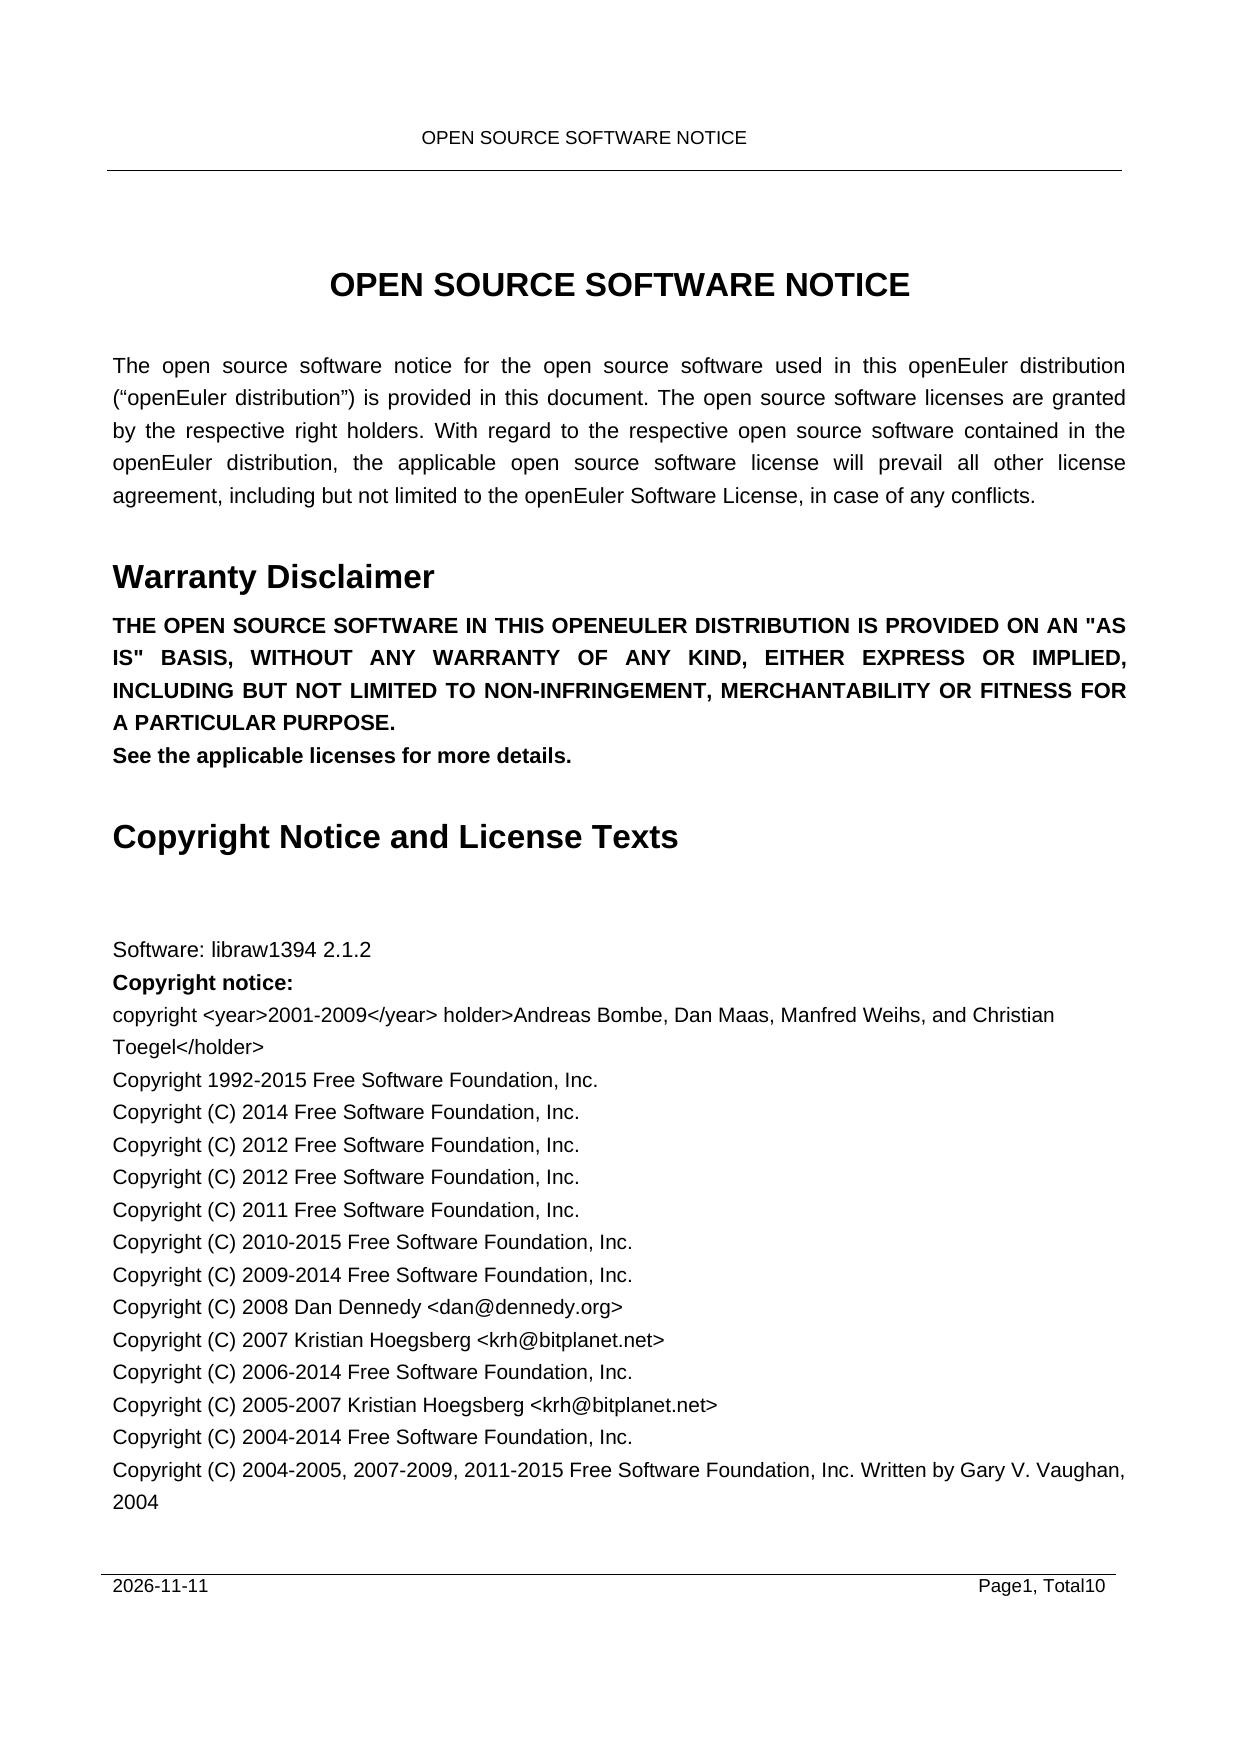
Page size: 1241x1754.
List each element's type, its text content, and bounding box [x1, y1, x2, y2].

text Copyright (C) 2006-2014 Free Software Foundation, Inc. [112, 1356, 1128, 1388]
text THE OPEN SOURCE SOFTWARE IN THIS OPENEULER DISTRIBUTION IS PROVIDED ON AN "AS IS" BASIS, WITHOUT ANY WARRANTY OF ANY KIND, EITHER EXPRESS OR IMPLIED, INCLUDING BUT NOT LIMITED TO NON-INFRINGEMENT, MERCHANTABILITY OR FITNESS FOR A PARTICULAR PURPOSE. See the applicable licenses for more details. [112, 609, 1128, 771]
text Warranty Disclaimer [112, 544, 1128, 609]
text Copyright (C) 2011 Free Software Foundation, Inc. [112, 1193, 1128, 1226]
text Copyright (C) 2008 Dan Dennedy <dan@dennedy.org> [112, 1291, 1128, 1323]
text Copyright (C) 2004-2005, 2007-2009, 2011-2015 Free Software Foundation, Inc. Written by Gary V. Vaughan, 2004 [112, 1453, 1128, 1518]
text Copyright 1992-2015 Free Software Foundation, Inc. [112, 1063, 1128, 1096]
text Copyright (C) 2012 Free Software Foundation, Inc. [112, 1128, 1128, 1161]
text Copyright (C) 2010-2015 Free Software Foundation, Inc. [112, 1226, 1128, 1258]
text Copyright (C) 2009-2014 Free Software Foundation, Inc. [112, 1258, 1128, 1291]
text Copyright notice: [112, 966, 1128, 998]
text Copyright Notice and License Texts [112, 804, 1128, 869]
text Copyright (C) 2014 Free Software Foundation, Inc. [112, 1096, 1128, 1128]
text Software: libraw1394 2.1.2 [112, 933, 1128, 966]
text Copyright (C) 2004-2014 Free Software Foundation, Inc. [112, 1421, 1128, 1453]
text Copyright (C) 2012 Free Software Foundation, Inc. [112, 1161, 1128, 1193]
text Copyright (C) 2005-2007 Kristian Hoegsberg <krh@bitplanet.net> [112, 1388, 1128, 1421]
text The open source software notice for the open source software used in this openEuler distribution (“openEuler distribution”) is provided in this document. The open source software licenses are granted by the respective right holders. With regard to the respective open source software contained in the openEuler distribution, the applicable open source software license will prevail all other license agreement, including but not limited to the openEuler Software License, in case of any conflicts. [112, 349, 1128, 511]
text OPEN SOURCE SOFTWARE NOTICE [112, 251, 1128, 316]
text Copyright (C) 2007 Kristian Hoegsberg <krh@bitplanet.net> [112, 1323, 1128, 1356]
text copyright <year>2001-2009</year> holder>Andreas Bombe, Dan Maas, Manfred Weihs, and Christian Toegel</holder> [112, 998, 1128, 1063]
